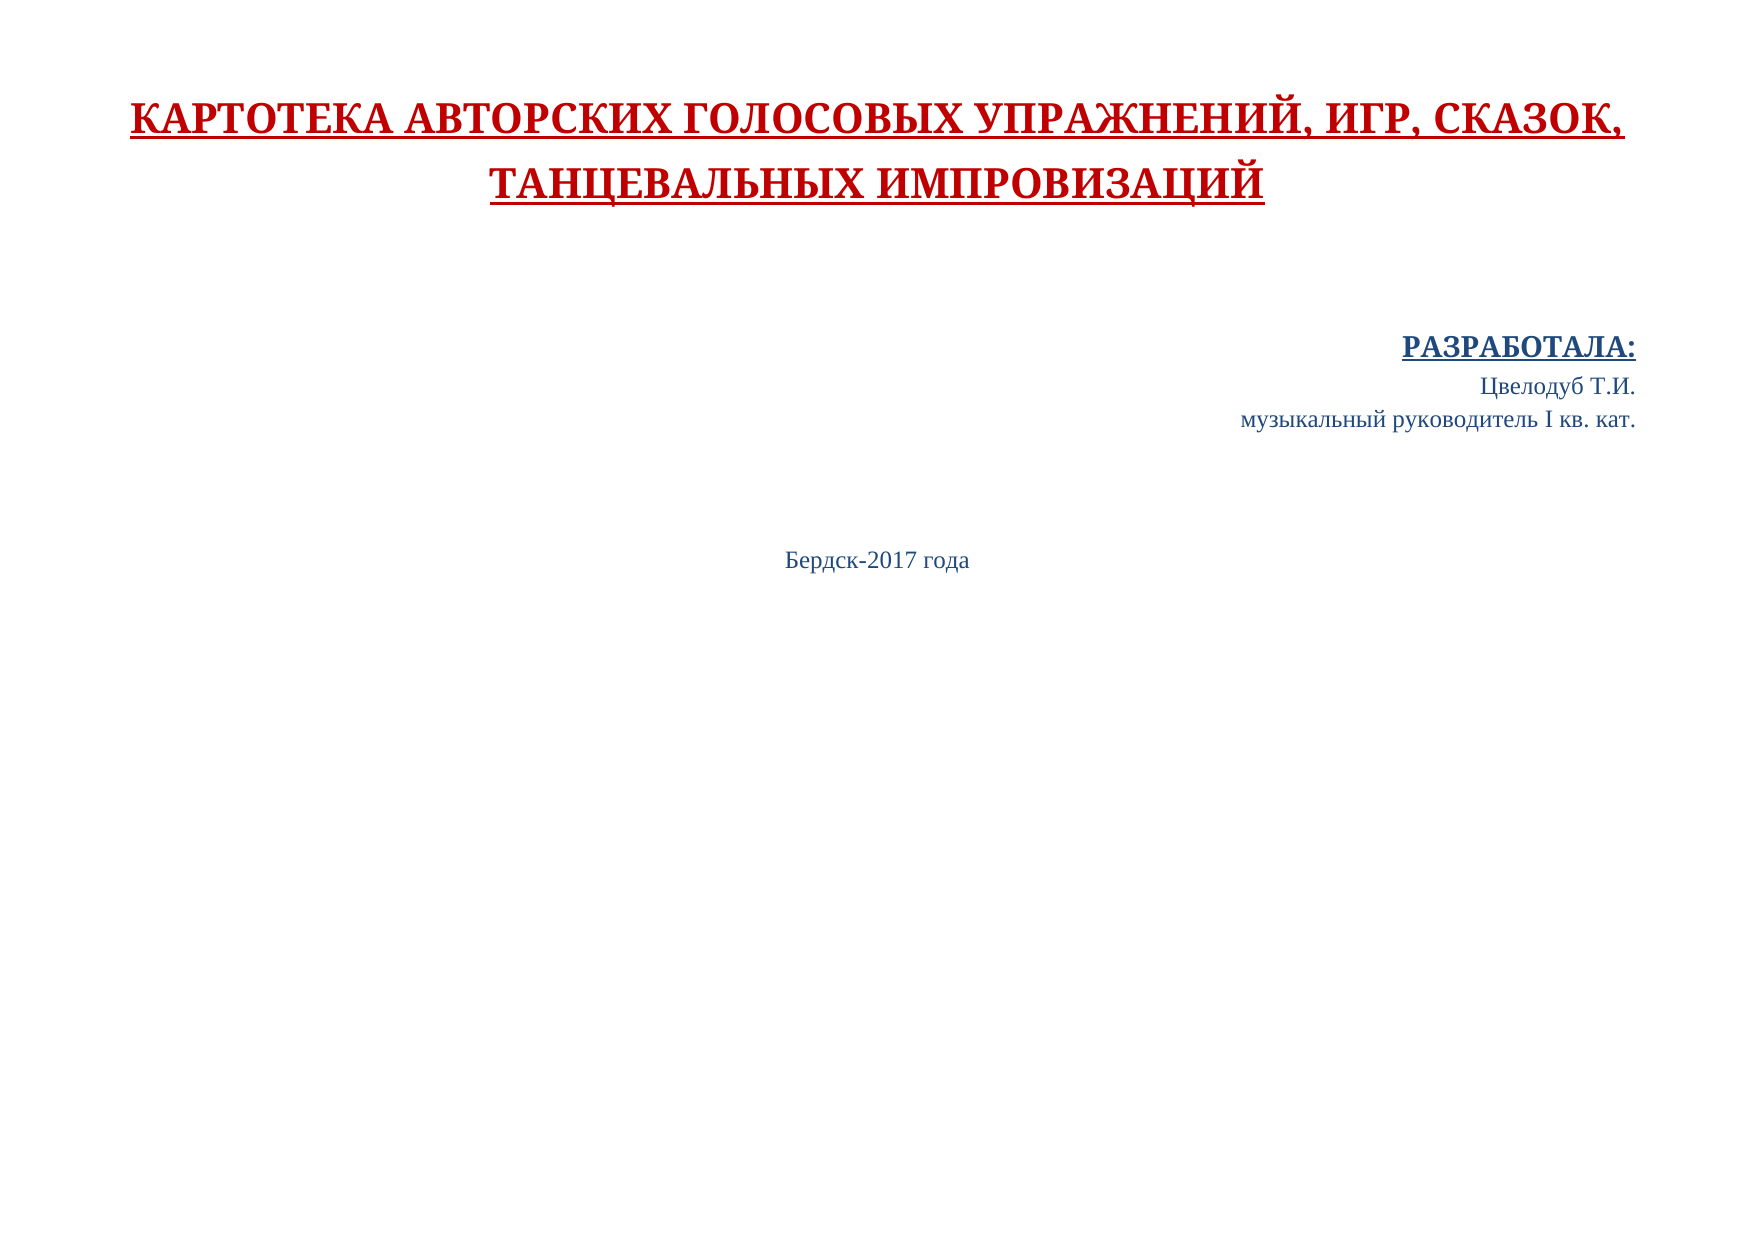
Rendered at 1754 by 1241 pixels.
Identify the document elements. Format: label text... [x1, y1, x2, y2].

text РАЗРАБОТАЛА: [118, 326, 1636, 366]
text музыкальный руководитель I кв. кат. [118, 404, 1636, 433]
text КАРТОТЕКА АВТОРСКИХ ГОЛОСОВЫХ УПРАЖНЕНИЙ, ИГР, СКАЗОК, ТАНЦЕВАЛЬНЫХ ИМПРОВИЗАЦИЙ [118, 88, 1636, 211]
text Бердск-2017 года [118, 545, 1636, 574]
text Цвелодуб Т.И. [118, 371, 1636, 400]
